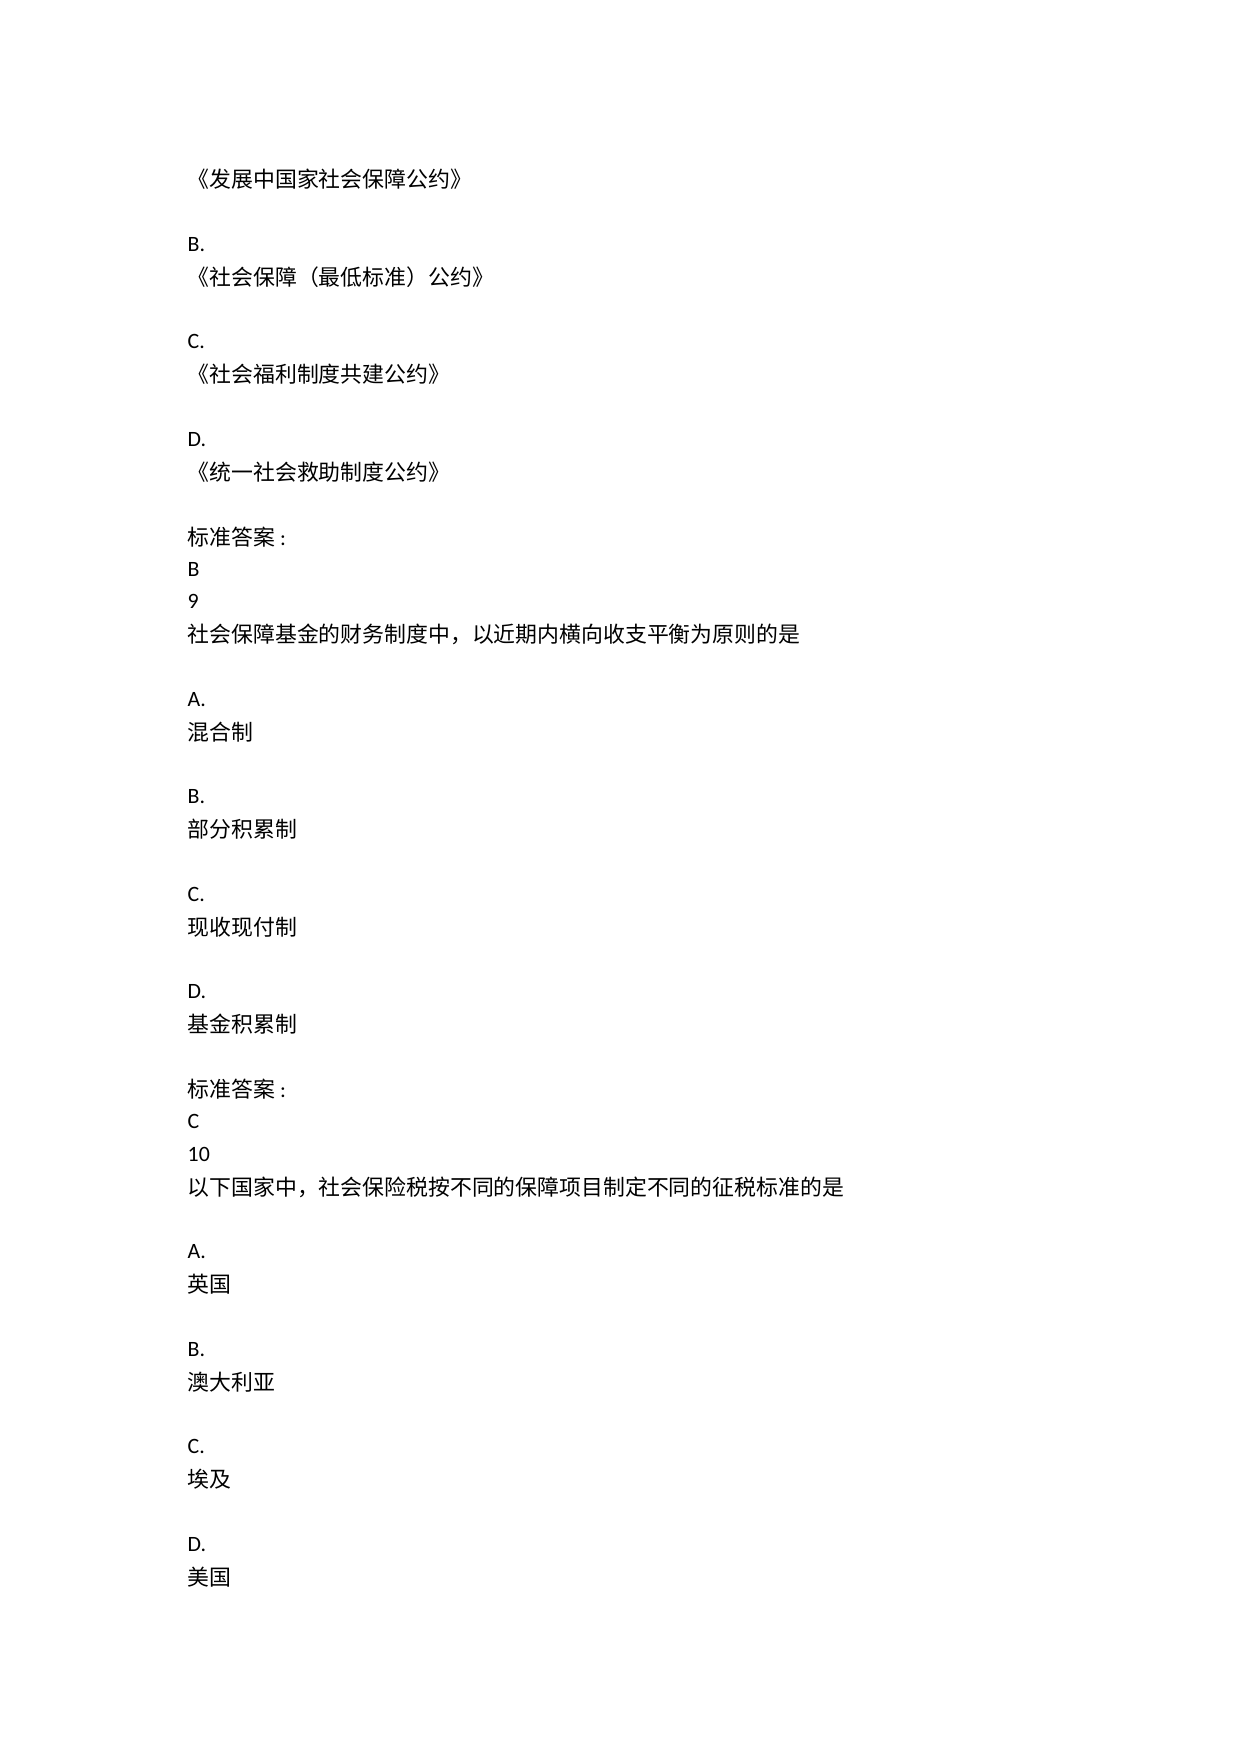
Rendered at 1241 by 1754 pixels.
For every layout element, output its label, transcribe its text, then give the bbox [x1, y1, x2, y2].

text 美国 [187, 1559, 1053, 1592]
text A. [187, 1234, 1053, 1267]
text 混合制 [187, 714, 1053, 747]
text D. [187, 974, 1053, 1007]
text D. [187, 422, 1053, 454]
text 以下国家中，社会保险税按不同的保障项目制定不同的征税标准的是 [187, 1169, 1053, 1202]
text D. [187, 1527, 1053, 1559]
text B. [187, 1332, 1053, 1364]
text B [187, 552, 1053, 584]
text 澳大利亚 [187, 1364, 1053, 1397]
text 标准答案 : [187, 519, 1053, 552]
text 《发展中国家社会保障公约》 [187, 162, 1053, 194]
text 标准答案 : [187, 1072, 1053, 1104]
text 社会保障基金的财务制度中，以近期内横向收支平衡为原则的是 [187, 617, 1053, 649]
text 基金积累制 [187, 1007, 1053, 1039]
text C [187, 1104, 1053, 1137]
text 英国 [187, 1267, 1053, 1299]
text A. [187, 682, 1053, 714]
text 《统一社会救助制度公约》 [187, 454, 1053, 487]
text C. [187, 324, 1053, 357]
text 10 [187, 1137, 1053, 1169]
text B. [187, 779, 1053, 812]
text C. [187, 877, 1053, 909]
text 《社会保障（最低标准）公约》 [187, 259, 1053, 292]
text 部分积累制 [187, 812, 1053, 844]
text 现收现付制 [187, 909, 1053, 942]
text 《社会福利制度共建公约》 [187, 357, 1053, 389]
text 9 [187, 584, 1053, 617]
text C. [187, 1429, 1053, 1462]
text 埃及 [187, 1462, 1053, 1494]
text B. [187, 227, 1053, 259]
